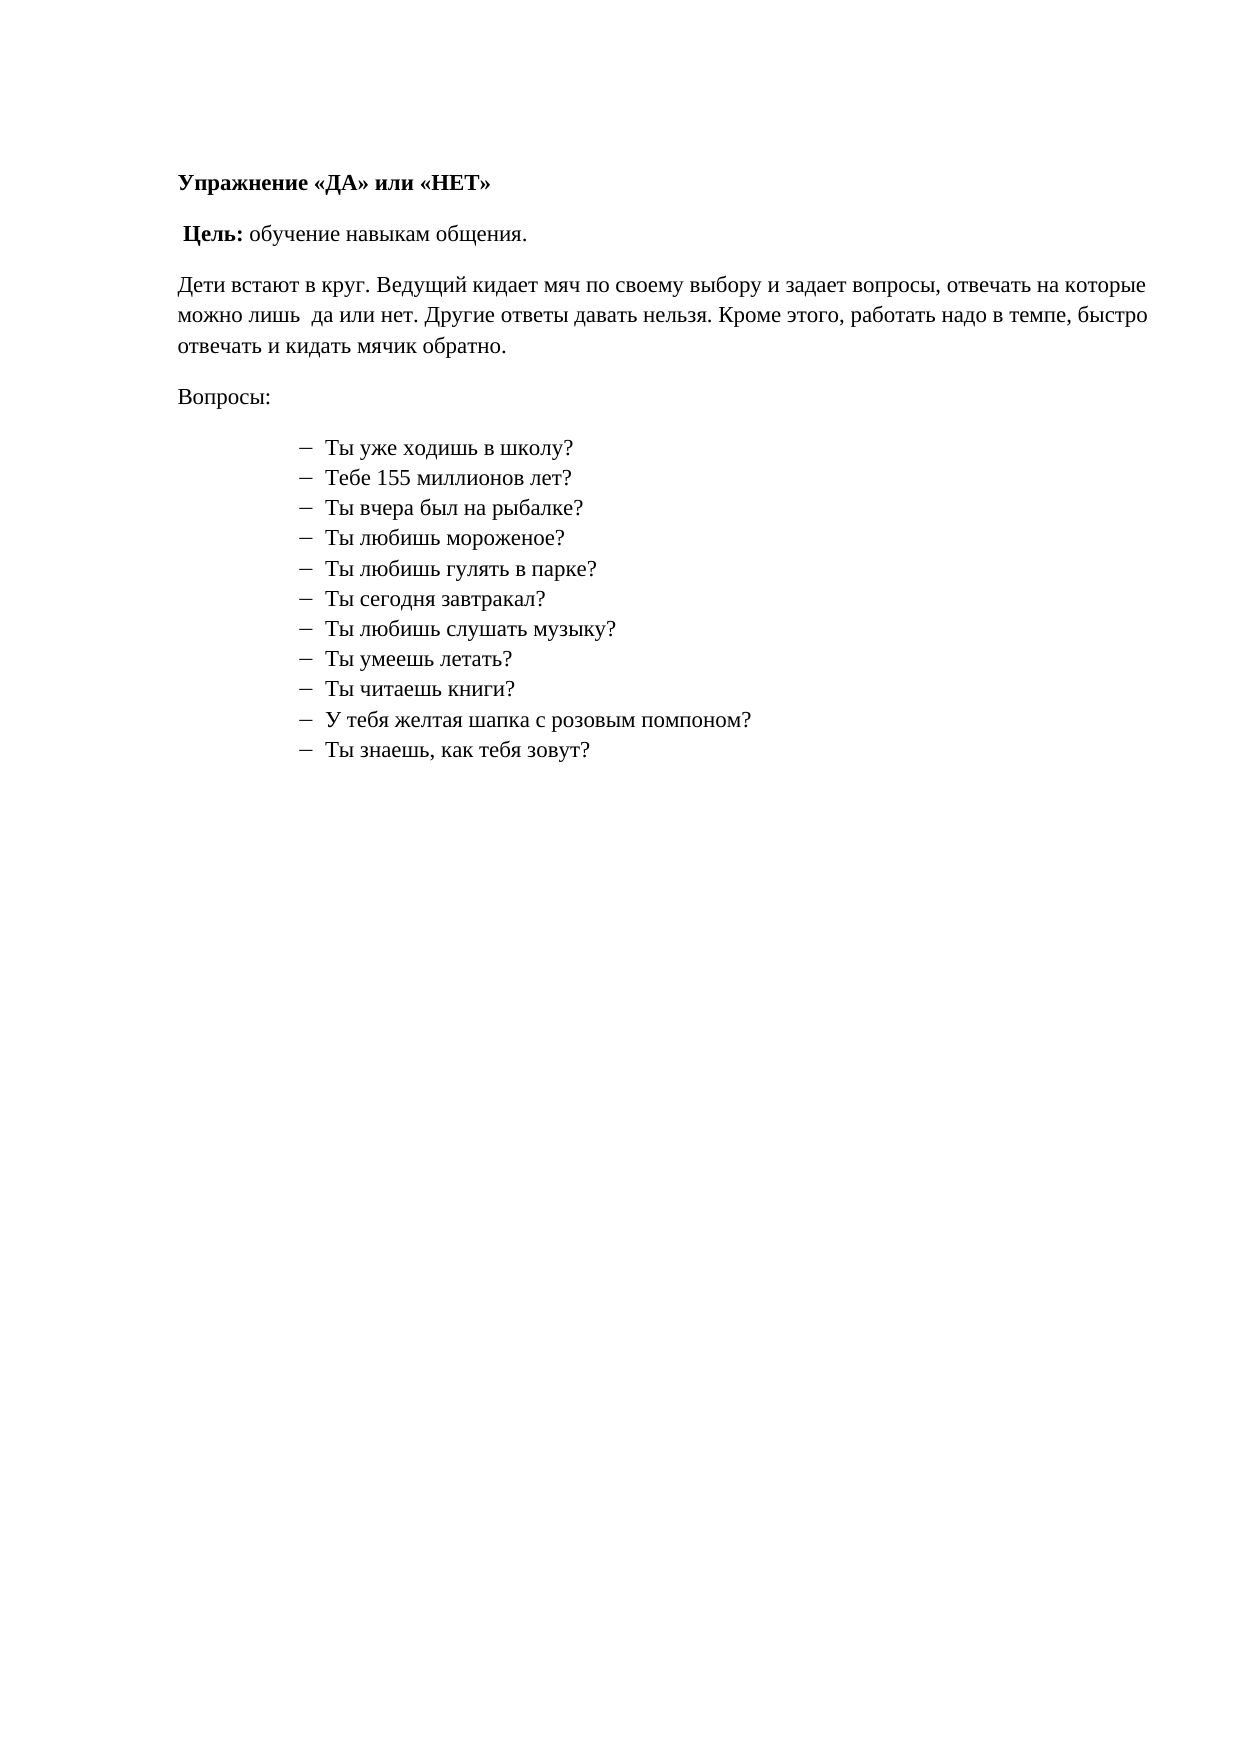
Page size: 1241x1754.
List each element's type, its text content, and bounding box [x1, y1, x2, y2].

list Ты уже ходишь в школу? [252, 434, 1152, 460]
list У тебя желтая шапка с розовым помпоном? [252, 706, 1152, 732]
list Ты читаешь книги? [252, 675, 1152, 702]
list Ты любишь слушать музыку? [252, 615, 1152, 641]
list Ты вчера был на рыбалке? [252, 494, 1152, 521]
text Цель: обучение навыкам общения. [177, 220, 1152, 247]
list Ты сегодня завтракал? [252, 585, 1152, 611]
list Ты любишь гулять в парке? [252, 554, 1152, 581]
text Упражнение «ДА» или «НЕТ» [177, 169, 1152, 196]
text Вопросы: [177, 383, 1152, 409]
list Тебе 155 миллионов лет? [252, 464, 1152, 490]
list Ты любишь мороженое? [252, 524, 1152, 551]
list Ты знаешь, как тебя зовут? [252, 736, 1152, 762]
text Дети встают в круг. Ведущий кидает мяч по своему выбору и задает вопросы, отвечать на которые можно лишь да или нет. Другие ответы давать нельзя. Кроме этого, работать надо в темпе, быстро отвечать и кидать мячик обратно. [177, 271, 1152, 358]
list Ты умеешь летать? [252, 645, 1152, 672]
